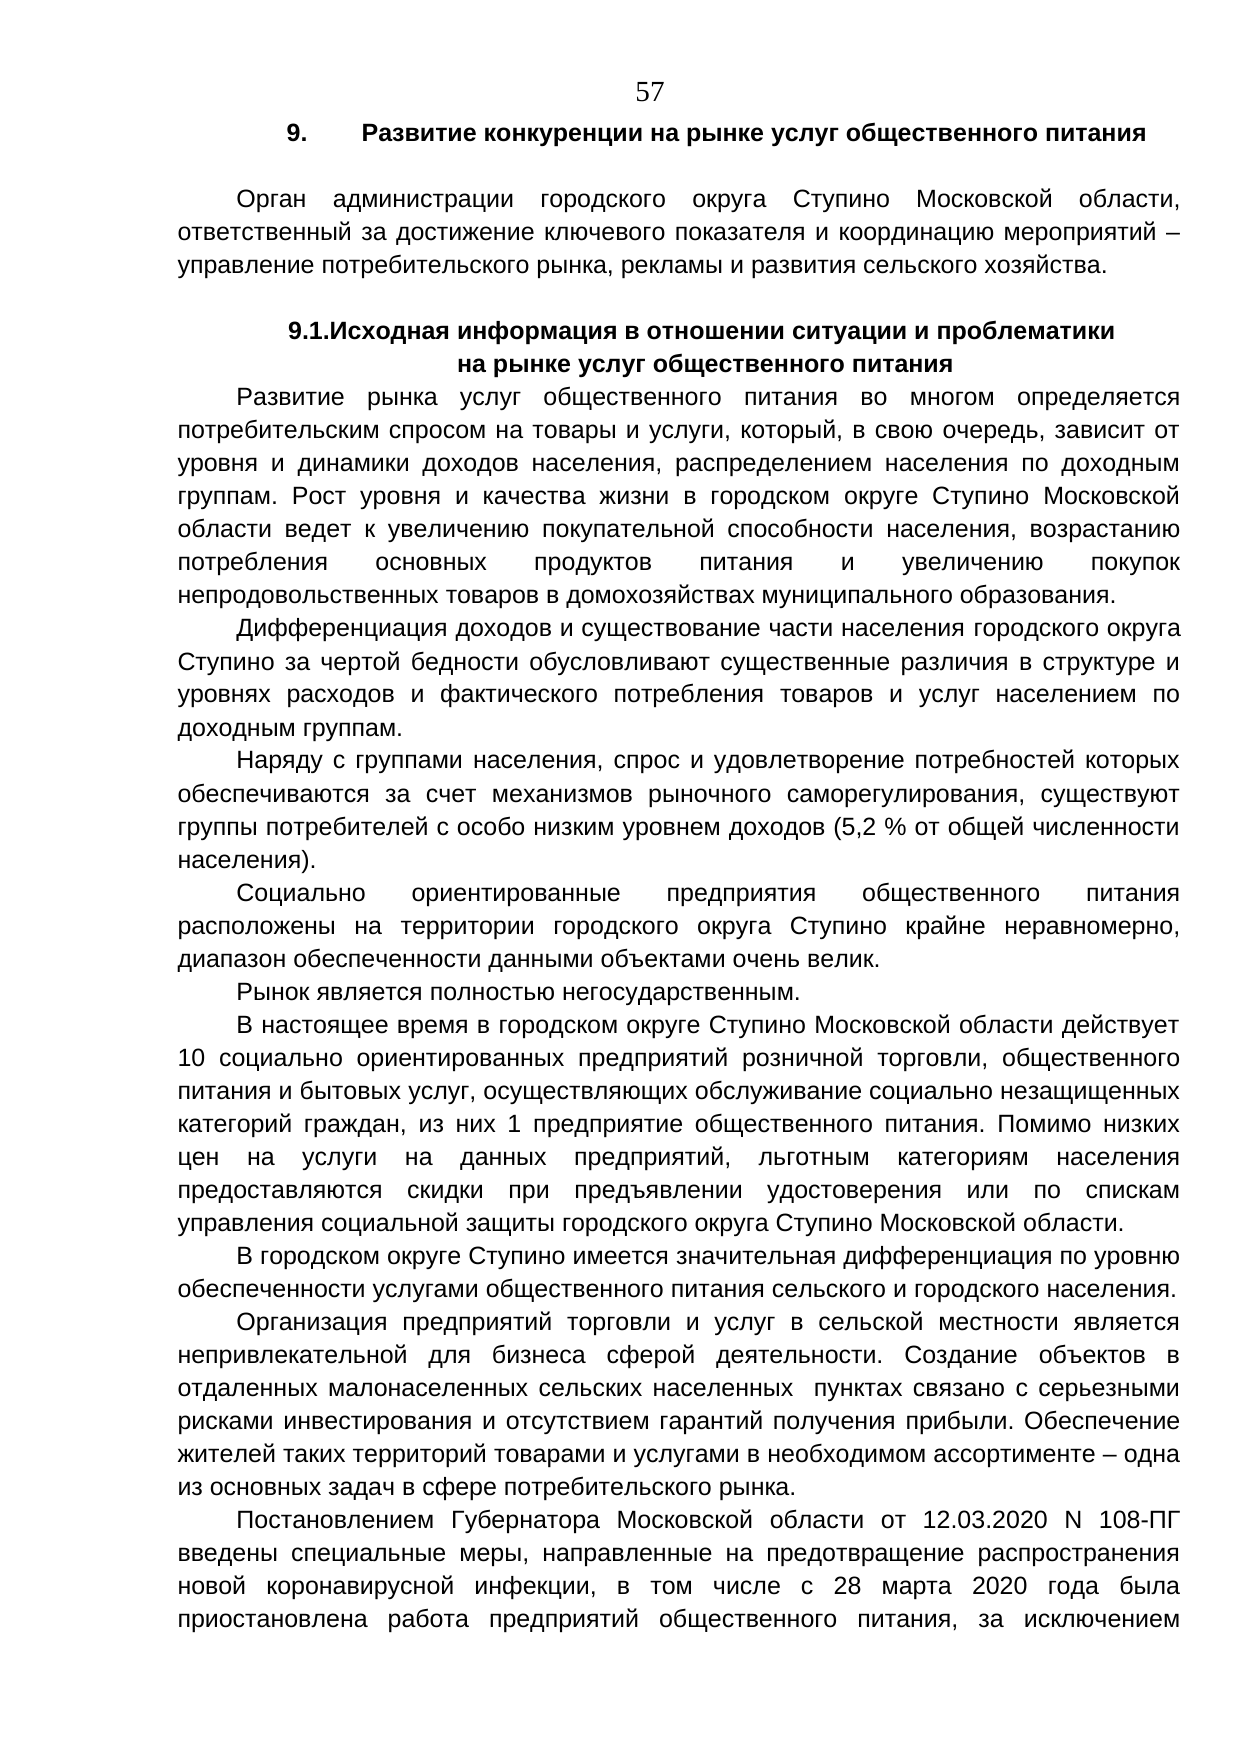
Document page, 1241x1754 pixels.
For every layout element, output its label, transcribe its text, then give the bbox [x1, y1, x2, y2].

text Социально ориентированные предприятия общественного питания расположены на территории городского округа Ступино крайне неравномерно, диапазон обеспеченности данными объектами очень велик. [177, 878, 1181, 972]
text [177, 1505, 1181, 1633]
text Орган администрации городского округа Ступино Московской области, ответственный за достижение ключевого показателя и координацию мероприятий – управление потребительского рынка, рекламы и развития сельского хозяйства. [177, 184, 1181, 279]
text В городском округе Ступино имеется значительная дифференциация по уровню обеспеченности услугами общественного питания сельского и городского населения. [177, 1241, 1181, 1303]
text Организация предприятий торговли и услуг в сельской местности является непривлекательной для бизнеса сферой деятельности. Создание объектов в отдаленных малонаселенных сельских населенных пунктах связано с серьезными рисками инвестирования и отсутствием гарантий получения прибыли. Обеспечение жителей таких территорий товарами и услугами в необходимом ассортименте – одна из основных задач в сфере потребительского рынка. [177, 1307, 1181, 1501]
text 9.1.Исходная информация в отношении ситуации и проблематики на рынке услуг общественного питания [229, 316, 1181, 378]
text Развитие рынка услуг общественного питания во многом определяется потребительским спросом на товары и услуги, который, в свою очередь, зависит от уровня и динамики доходов населения, распределением населения по доходным группам. Рост уровня и качества жизни в городском округе Ступино Московской области ведет к увеличению покупательной способности населения, возрастанию потребления основных продуктов питания и увеличению покупок непродовольственных товаров в домохозяйствах муниципального образования. [177, 382, 1181, 609]
text В настоящее время в городском округе Ступино Московской области действует 10 социально ориентированных предприятий розничной торговли, общественного питания и бытовых услуг, осуществляющих обслуживание социально незащищенных категорий граждан, из них 1 предприятие общественного питания. Помимо низких цен на услуги на данных предприятий, льготным категориям населения предоставляются скидки при предъявлении удостоверения или по спискам управления социальной защиты городского округа Ступино Московской области. [177, 1010, 1181, 1237]
text Дифференциация доходов и существование части населения городского округа Ступино за чертой бедности обусловливают существенные различия в структуре и уровнях расходов и фактического потребления товаров и услуг населением по доходным группам. [177, 613, 1181, 741]
text Наряду с группами населения, спрос и удовлетворение потребностей которых обеспечиваются за счет механизмов рыночного саморегулирования, существуют группы потребителей с особо низким уровнем доходов (5,2 % от общей численности населения). [177, 746, 1181, 873]
list Развитие конкуренции на рынке услуг общественного питания [252, 118, 1181, 147]
text Рынок является полностью негосударственным. [177, 977, 1181, 1005]
